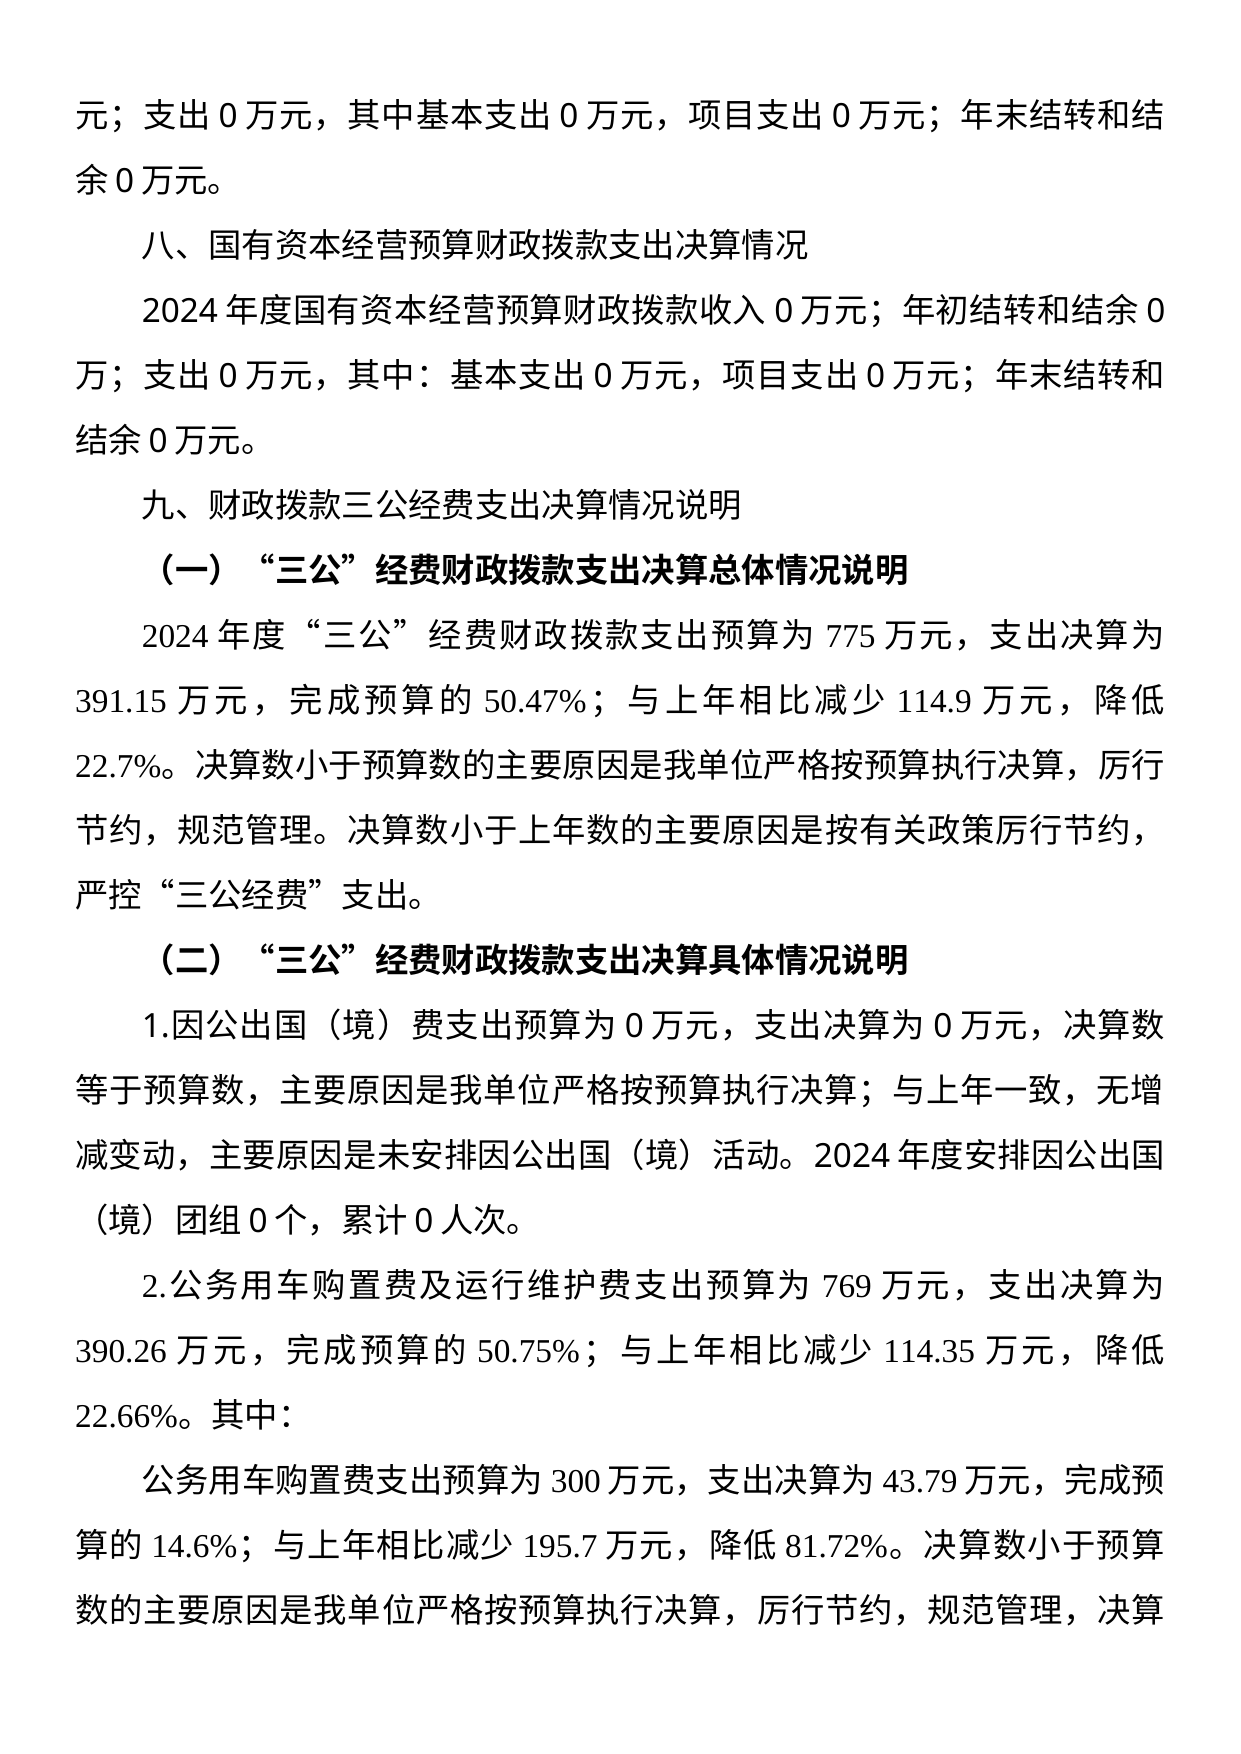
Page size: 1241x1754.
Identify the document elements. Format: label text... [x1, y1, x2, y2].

list 1.因公出国（境）费支出预算为0万元，支出决算为0万元，决算数等于预算数，主要原因是我单位严格按预算执行决算；与上年一致，无增减变动，主要原因是未安排因公出国（境）活动。2024年度安排因公出国（境）团组0个，累计0人次。 [75, 991, 1165, 1251]
text （二）“三公”经费财政拨款支出决算具体情况说明 [75, 926, 1165, 991]
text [75, 1446, 1165, 1641]
text 九、财政拨款三公经费支出决算情况说明 [75, 471, 1165, 536]
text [75, 81, 1165, 211]
text 2.公务用车购置费及运行维护费支出预算为769万元，支出决算为390.26万元，完成预算的50.75%；与上年相比减少114.35万元，降低22.66%。其中： [75, 1251, 1165, 1446]
text 2024年度“三公”经费财政拨款支出预算为775万元，支出决算为391.15万元，完成预算的50.47%；与上年相比减少114.9万元，降低22.7%。决算数小于预算数的主要原因是我单位严格按预算执行决算，厉行节约，规范管理。决算数小于上年数的主要原因是按有关政策厉行节约，严控“三公经费”支出。 [75, 601, 1165, 926]
text （一）“三公”经费财政拨款支出决算总体情况说明 [75, 536, 1165, 601]
text 八、国有资本经营预算财政拨款支出决算情况 [75, 211, 1165, 276]
text 2024年度国有资本经营预算财政拨款收入0万元；年初结转和结余0万；支出0万元，其中：基本支出0万元，项目支出0万元；年末结转和结余0万元。 [75, 276, 1165, 471]
